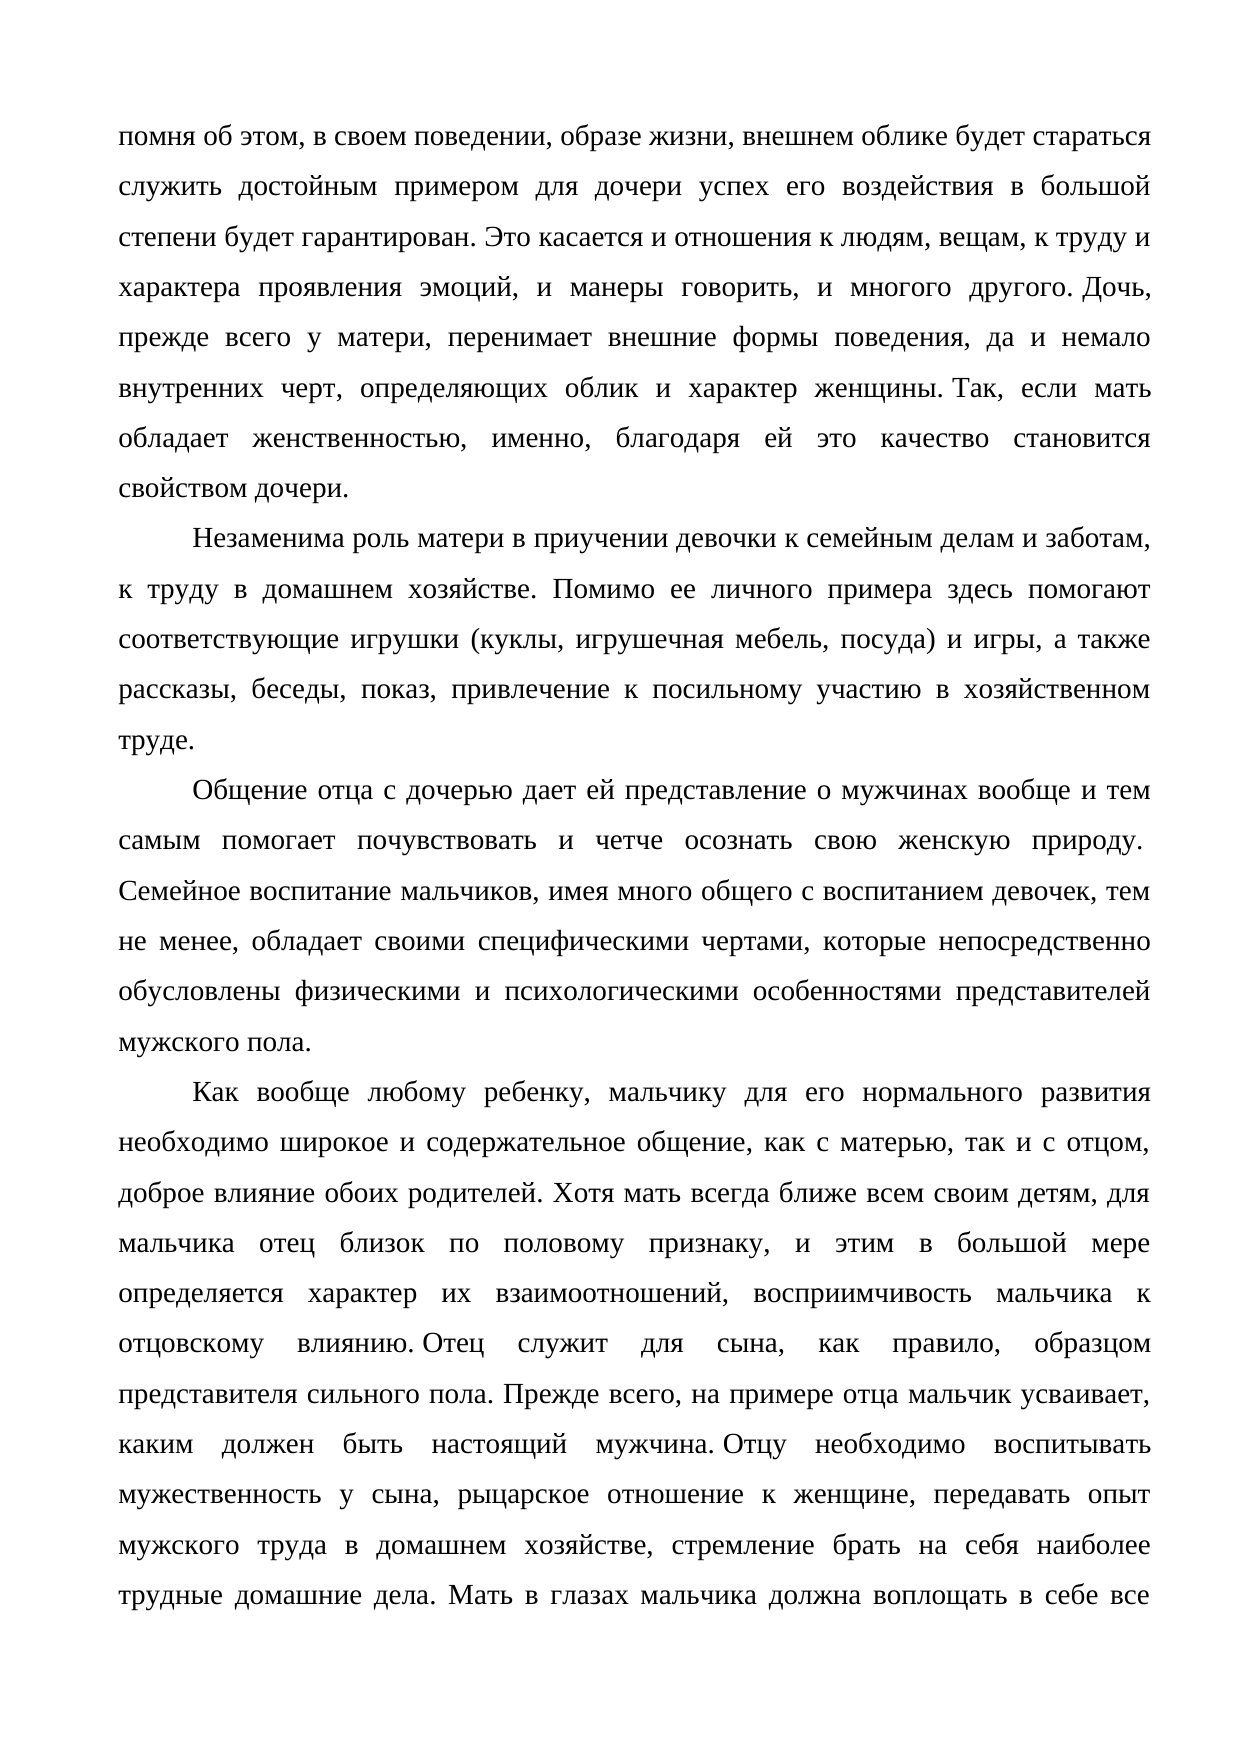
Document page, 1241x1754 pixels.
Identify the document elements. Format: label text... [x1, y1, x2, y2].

text Незаменима роль матери в приучении девочки к семейным делам и заботам, к труду в домашнем хозяйстве. Помимо ее личного примера здесь помогают соответствующие игрушки (куклы, игрушечная мебель, посуда) и игры, а также рассказы, беседы, показ, привлечение к посильному участию в хозяйственном труде. [118, 521, 1152, 755]
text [118, 118, 1152, 504]
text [118, 1074, 1152, 1611]
text Общение отца с дочерью дает ей представление о мужчинах вообще и тем самым помогает почувствовать и четче осознать свою женскую природу. Семейное воспитание мальчиков, имея много общего с воспитанием девочек, тем не менее, обладает своими специфическими чертами, которые непосредственно обусловлены физическими и психологическими особенностями представителей мужского пола. [118, 772, 1152, 1057]
